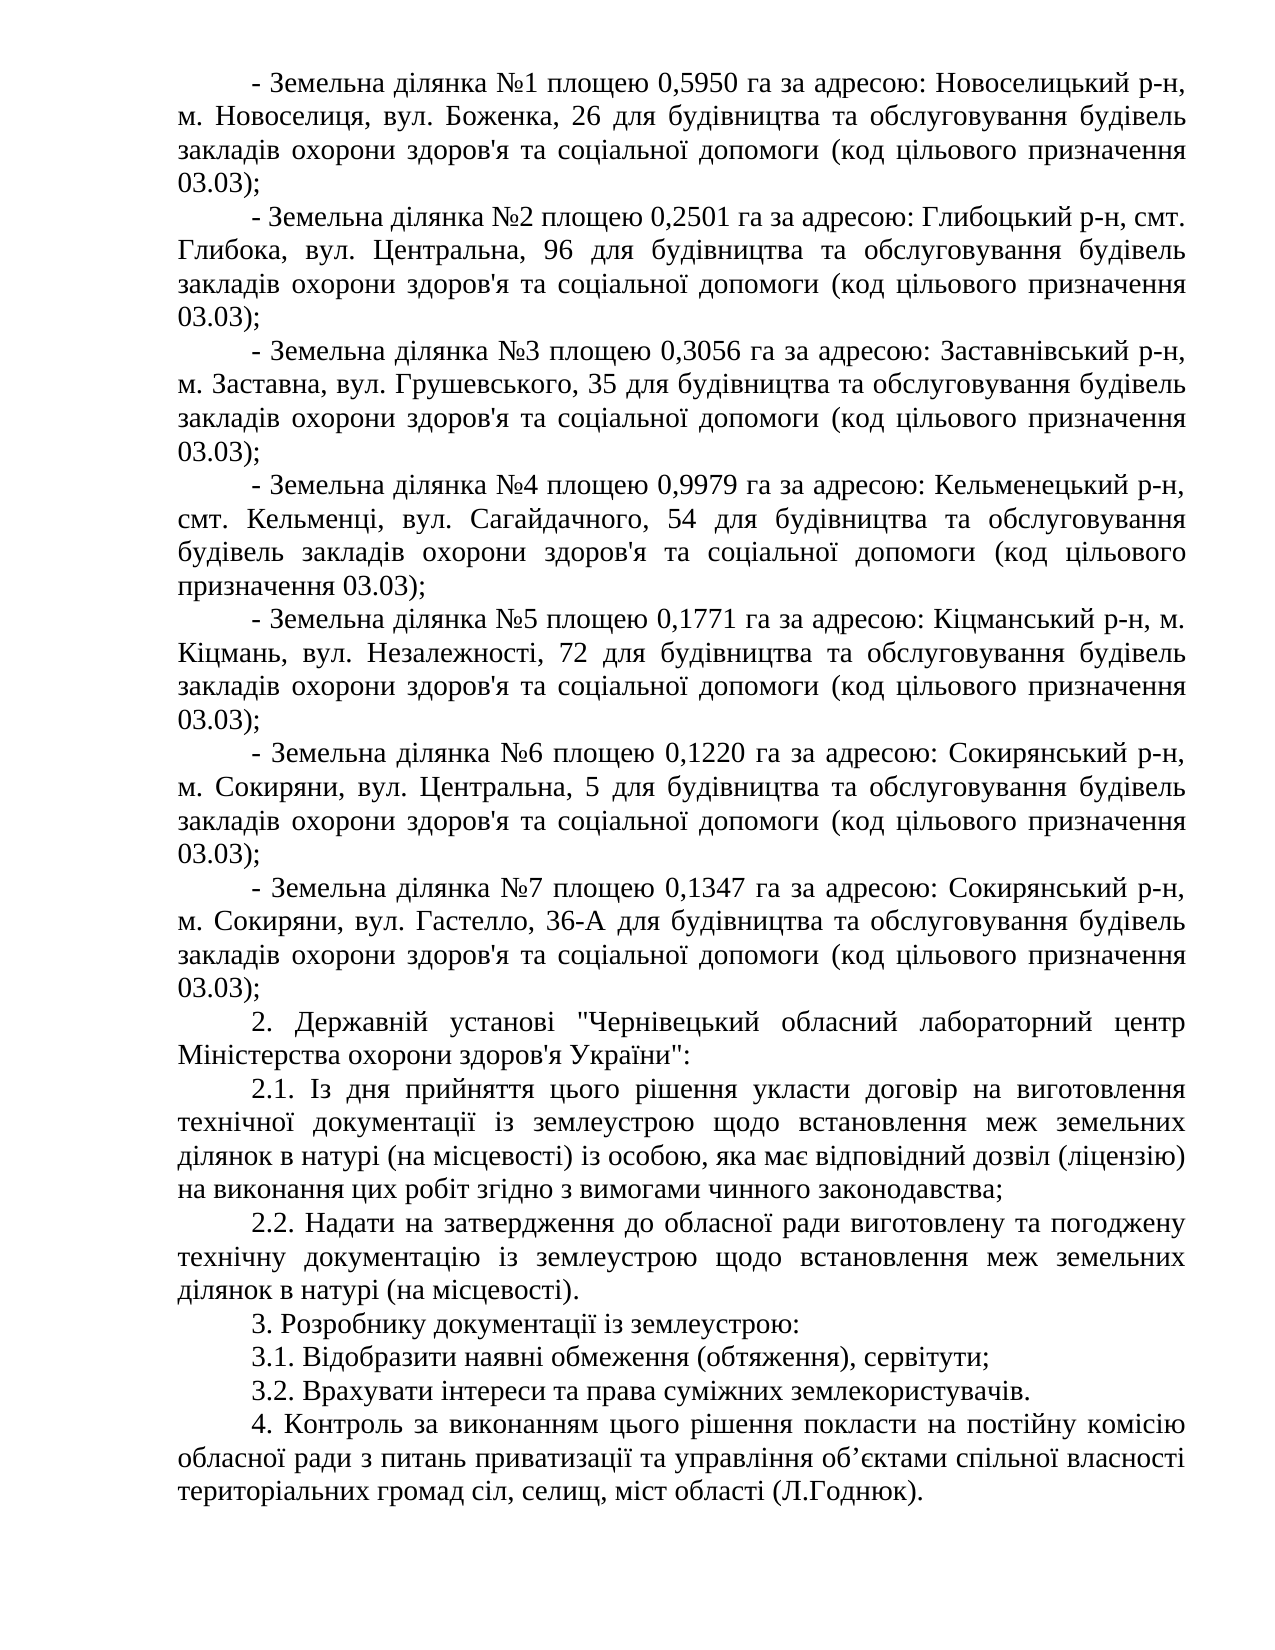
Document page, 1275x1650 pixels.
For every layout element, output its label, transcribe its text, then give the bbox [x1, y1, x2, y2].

text - Земельна ділянка №4 площею 0,9979 га за адресою: Кельменецький р-н, смт. Кельменці, вул. Сагайдачного, 54 для будівництва та обслуговування будівель закладів охорони здоров'я та соціальної допомоги (код цільового призначення 03.03); [177, 534, 1186, 601]
text - Земельна ділянка №6 площею 0,1220 га за адресою: Сокирянський р-н, м. Сокиряни, вул. Центральна, 5 для будівництва та обслуговування будівель закладів охорони здоров'я та соціальної допомоги (код цільового призначення 03.03); [177, 803, 1186, 870]
text 2.1. Із дня прийняття цього рішення укласти договір на виготовлення технічної документації із землеустрою щодо встановлення меж земельних ділянок в натурі (на місцевості) із особою, яка має відповідний дозвіл (ліцензію) на виконання цих робіт згідно з вимогами чинного законодавства; [177, 1071, 1186, 1205]
text - Земельна ділянка №1 площею 0,5950 га за адресою: Новоселицький р-н, м. Новоселиця, вул. Боженка, 26 для будівництва та обслуговування будівель закладів охорони здоров'я та соціальної допомоги (код цільового призначення 03.03); [177, 132, 1186, 199]
text 3. Розробнику документації із землеустрою: [177, 1306, 1186, 1339]
text - Земельна ділянка №7 площею 0,1347 га за адресою: Сокирянський р-н, м. Сокиряни, вул. Гастелло, 36-А для будівництва та обслуговування будівель закладів охорони здоров'я та соціальної допомоги (код цільового призначення 03.03); [177, 937, 1186, 1004]
text 3.2. Врахувати інтереси та права суміжних землекористувачів. [177, 1373, 1186, 1406]
text - Земельна ділянка №3 площею 0,3056 га за адресою: Заставнівський р-н, м. Заставна, вул. Грушевського, 35 для будівництва та обслуговування будівель закладів охорони здоров'я та соціальної допомоги (код цільового призначення 03.03); [177, 333, 1186, 400]
text - Земельна ділянка №4 площею 0,9979 га за адресою: Кельменецький р-н, смт. Кельменці, вул. Сагайдачного, 54 для будівництва та обслуговування будівель закладів охорони здоров'я та соціальної допомоги (код цільового призначення 03.03); [177, 467, 1186, 534]
text 4. Контроль за виконанням цього рішення покласти на постійну комісію обласної ради з питань приватизації та управління об’єктами спільної власності територіальних громад сіл, селищ, міст області (Л.Годнюк). [177, 1406, 1186, 1507]
text - Земельна ділянка №2 площею 0,2501 га за адресою: Глибоцький р-н, смт. Глибока, вул. Центральна, 96 для будівництва та обслуговування будівель закладів охорони здоров'я та соціальної допомоги (код цільового призначення 03.03); [177, 199, 1186, 266]
text 2.2. Надати на затвердження до обласної ради виготовлену та погоджену технічну документацію із землеустрою щодо встановлення меж земельних ділянок в натурі (на місцевості). [177, 1205, 1186, 1306]
text - Земельна ділянка №2 площею 0,2501 га за адресою: Глибоцький р-н, смт. Глибока, вул. Центральна, 96 для будівництва та обслуговування будівель закладів охорони здоров'я та соціальної допомоги (код цільового призначення 03.03); [177, 266, 1186, 333]
text - Земельна ділянка №7 площею 0,1347 га за адресою: Сокирянський р-н, м. Сокиряни, вул. Гастелло, 36-А для будівництва та обслуговування будівель закладів охорони здоров'я та соціальної допомоги (код цільового призначення 03.03); [177, 870, 1186, 937]
text 2. Державній установі "Чернівецький обласний лабораторний центр Міністерства охорони здоров'я України": [177, 1004, 1186, 1071]
text - Земельна ділянка №5 площею 0,1771 га за адресою: Кіцманський р-н, м. Кіцмань, вул. Незалежності, 72 для будівництва та обслуговування будівель закладів охорони здоров'я та соціальної допомоги (код цільового призначення 03.03); [177, 601, 1186, 736]
text - Земельна ділянка №3 площею 0,3056 га за адресою: Заставнівський р-н, м. Заставна, вул. Грушевського, 35 для будівництва та обслуговування будівель закладів охорони здоров'я та соціальної допомоги (код цільового призначення 03.03); [177, 400, 1186, 467]
text - Земельна ділянка №6 площею 0,1220 га за адресою: Сокирянський р-н, м. Сокиряни, вул. Центральна, 5 для будівництва та обслуговування будівель закладів охорони здоров'я та соціальної допомоги (код цільового призначення 03.03); [177, 736, 1186, 803]
text - Земельна ділянка №1 площею 0,5950 га за адресою: Новоселицький р-н, м. Новоселиця, вул. Боженка, 26 для будівництва та обслуговування будівель закладів охорони здоров'я та соціальної допомоги (код цільового призначення 03.03); [177, 65, 1186, 132]
text 3.1. Відобразити наявні обмеження (обтяження), сервітути; [177, 1339, 1186, 1373]
